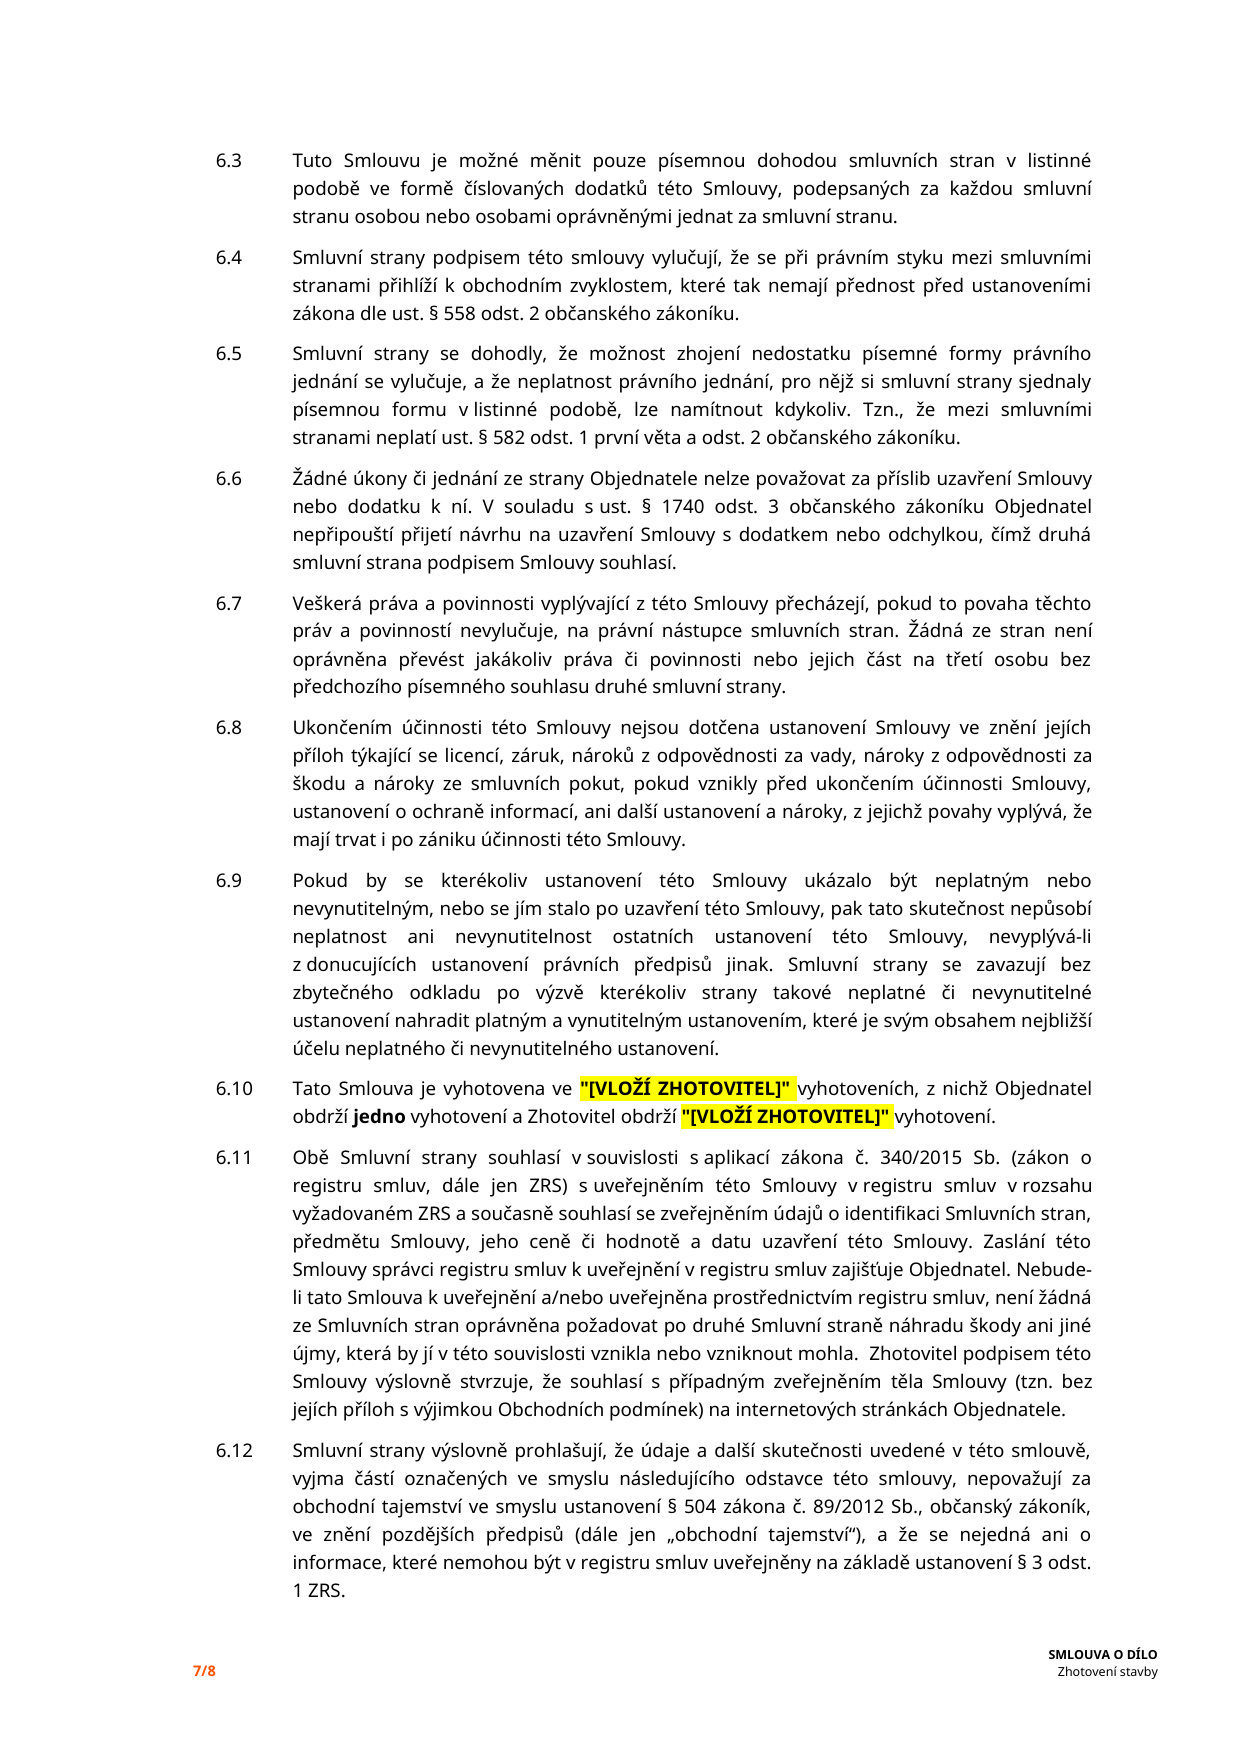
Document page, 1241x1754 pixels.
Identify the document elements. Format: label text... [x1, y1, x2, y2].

text Žádné úkony či jednání ze strany Objednatele nelze považovat za příslib uzavření Smlouvy nebo dodatku k ní. V souladu s ust. § 1740 odst. 3 občanského zákoníku Objednatel nepřipouští přijetí návrhu na uzavření Smlouvy s dodatkem nebo odchylkou, čímž druhá smluvní strana podpisem Smlouvy souhlasí. [216, 465, 1093, 575]
text Veškerá práva a povinnosti vyplývající z této Smlouvy přecházejí, pokud to povaha těchto práv a povinností nevylučuje, na právní nástupce smluvních stran. Žádná ze stran není oprávněna převést jakákoliv práva či povinnosti nebo jejich část na třetí osobu bez předchozího písemného souhlasu druhé smluvní strany. [216, 590, 1093, 699]
text Tuto Smlouvu je možné měnit pouze písemnou dohodou smluvních stran v listinné podobě ve formě číslovaných dodatků této Smlouvy, podepsaných za každou smluvní stranu osobou nebo osobami oprávněnými jednat za smluvní stranu. [216, 147, 1093, 229]
text Ukončením účinnosti této Smlouvy nejsou dotčena ustanovení Smlouvy ve znění jejích příloh týkající se licencí, záruk, nároků z odpovědnosti za vady, nároky z odpovědnosti za škodu a nároky ze smluvních pokut, pokud vznikly před ukončením účinnosti Smlouvy, ustanovení o ochraně informací, ani další ustanovení a nároky, z jejichž povahy vyplývá, že mají trvat i po zániku účinnosti této Smlouvy. [216, 714, 1093, 852]
text Pokud by se kterékoliv ustanovení této Smlouvy ukázalo být neplatným nebo nevynutitelným, nebo se jím stalo po uzavření této Smlouvy, pak tato skutečnost nepůsobí neplatnost ani nevynutitelnost ostatních ustanovení této Smlouvy, nevyplývá-li z donucujících ustanovení právních předpisů jinak. Smluvní strany se zavazují bez zbytečného odkladu po výzvě kterékoliv strany takové neplatné či nevynutitelné ustanovení nahradit platným a vynutitelným ustanovením, které je svým obsahem nejbližší účelu neplatného či nevynutitelného ustanovení. [216, 867, 1093, 1061]
text Smluvní strany se dohodly, že možnost zhojení nedostatku písemné formy právního jednání se vylučuje, a že neplatnost právního jednání, pro nějž si smluvní strany sjednaly písemnou formu v listinné podobě, lze namítnout kdykoliv. Tzn., že mezi smluvními stranami neplatí ust. § 582 odst. 1 první věta a odst. 2 občanského zákoníku. [216, 341, 1093, 450]
text Tato Smlouva je vyhotovena ve vyhotoveních, z nichž Objednatel obdrží jedno vyhotovení a Zhotovitel obdrží vyhotovení. [216, 1076, 1093, 1129]
text Smluvní strany podpisem této smlouvy vylučují, že se při právním styku mezi smluvními stranami přihlíží k obchodním zvyklostem, které tak nemají přednost před ustanoveními zákona dle ust. § 558 odst. 2 občanského zákoníku. [216, 244, 1093, 326]
text Smluvní strany výslovně prohlašují, že údaje a další skutečnosti uvedené v této smlouvě, vyjma částí označených ve smyslu následujícího odstavce této smlouvy, nepovažují za obchodní tajemství ve smyslu ustanovení § 504 zákona č. 89/2012 Sb., občanský zákoník, ve znění pozdějších předpisů (dále jen „obchodní tajemství“), a že se nejedná ani o informace, které nemohou být v registru smluv uveřejněny na základě ustanovení § 3 odst. 1 ZRS. [216, 1437, 1093, 1602]
text Obě Smluvní strany souhlasí v souvislosti s aplikací zákona č. 340/2015 Sb. (zákon o registru smluv, dále jen ZRS) s uveřejněním této Smlouvy v registru smluv v rozsahu vyžadovaném ZRS a současně souhlasí se zveřejněním údajů o identifikaci Smluvních stran, předmětu Smlouvy, jeho ceně či hodnotě a datu uzavření této Smlouvy. Zaslání této Smlouvy správci registru smluv k uveřejnění v registru smluv zajišťuje Objednatel. Nebude-li tato Smlouva k uveřejnění a/nebo uveřejněna prostřednictvím registru smluv, není žádná ze Smluvních stran oprávněna požadovat po druhé Smluvní straně náhradu škody ani jiné újmy, která by jí v této souvislosti vznikla nebo vzniknout mohla. Zhotovitel podpisem této Smlouvy výslovně stvrzuje, že souhlasí s případným zveřejněním těla Smlouvy (tzn. bez jejích příloh s výjimkou Obchodních podmínek) na internetových stránkách Objednatele. [216, 1144, 1093, 1422]
